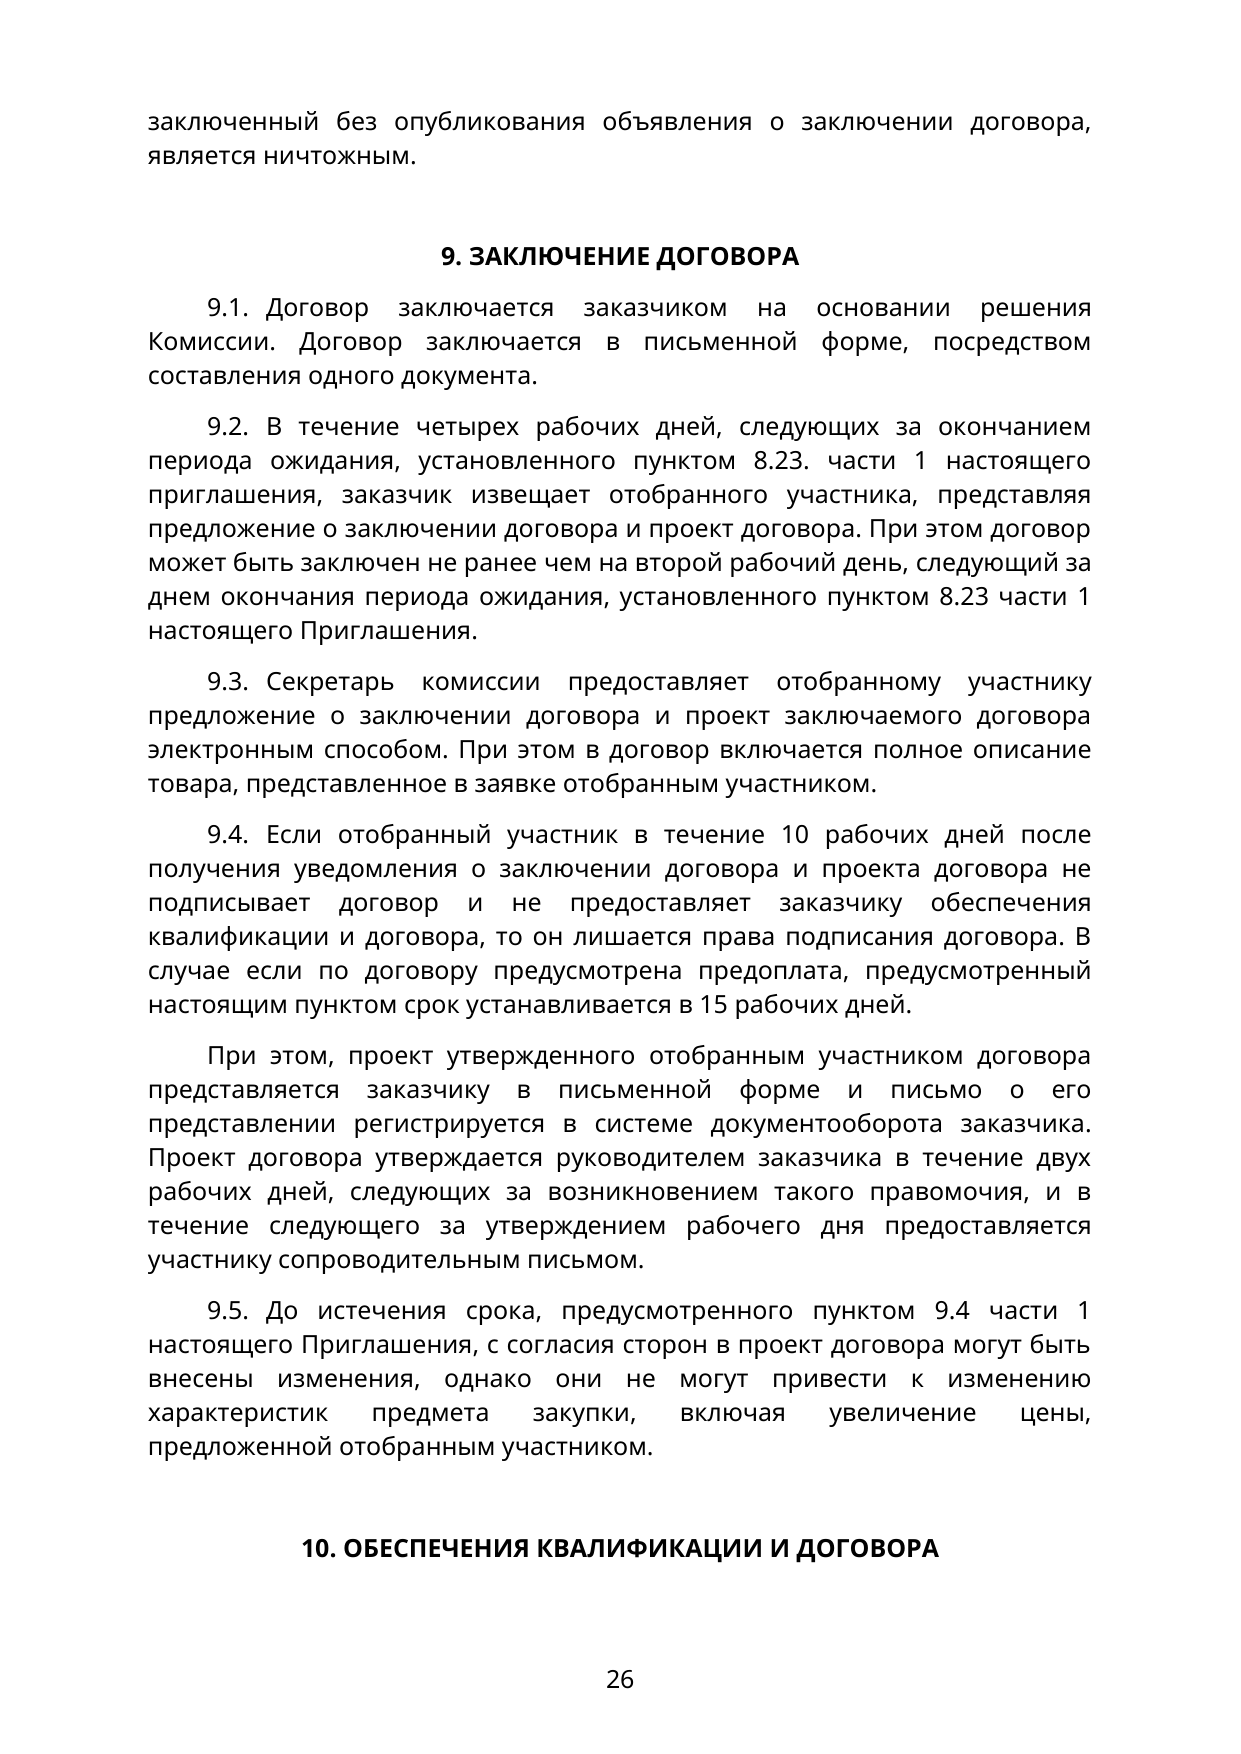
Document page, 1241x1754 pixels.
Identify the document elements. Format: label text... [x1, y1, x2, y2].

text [148, 103, 1092, 172]
text При этом, проект утвержденного отобранным участником договора представляется заказчику в письменной форме и письмо о его представлении регистрируется в системе документооборота заказчика. Проект договора утверждается руководителем заказчика в течение двух рабочих дней, следующих за возникновением такого правомочия, и в течение следующего за утверждением рабочего дня предоставляется участнику сопроводительным письмом. [148, 1038, 1092, 1276]
text 10. ОБЕСПЕЧЕНИЯ КВАЛИФИКАЦИИ И ДОГОВОРА [148, 1530, 1092, 1564]
text 9.4. Если отобранный участник в течение 10 рабочих дней после получения уведомления о заключении договора и проекта договора не подписывает договор и не предоставляет заказчику обеспечения квалификации и договора, то он лишается права подписания договора. В случае если по договору предусмотрена предоплата, предусмотренный настоящим пунктом срок устанавливается в 15 рабочих дней. [148, 817, 1092, 1021]
text 9. ЗАКЛЮЧЕНИЕ ДОГОВОРА [148, 239, 1092, 273]
text 9.1. Договор заключается заказчиком на основании решения Комиссии. Договор заключается в письменной форме, посредством составления одного документа. [148, 290, 1092, 392]
text 9.5. До истечения срока, предусмотренного пунктом 9.4 части 1 настоящего Приглашения, с согласия сторон в проект договора могут быть внесены изменения, однако они не могут привести к изменению характеристик предмета закупки, включая увеличение цены, предложенной отобранным участником. [148, 1293, 1092, 1463]
text 9.3. Секретарь комиссии предоставляет отобранному участнику предложение о заключении договора и проект заключаемого договора электронным способом. При этом в договор включается полное описание товара, представленное в заявке отобранным участником. [148, 664, 1092, 800]
text 9.2. В течение четырех рабочих дней, следующих за окончанием периода ожидания, установленного пунктом 8.23. части 1 настоящего приглашения, заказчик извещает отобранного участника, представляя предложение о заключении договора и проект договора. При этом договор может быть заключен не ранее чем на второй рабочий день, следующий за днем окончания периода ожидания, установленного пунктом 8.23 части 1 настоящего Приглашения. [148, 408, 1092, 647]
